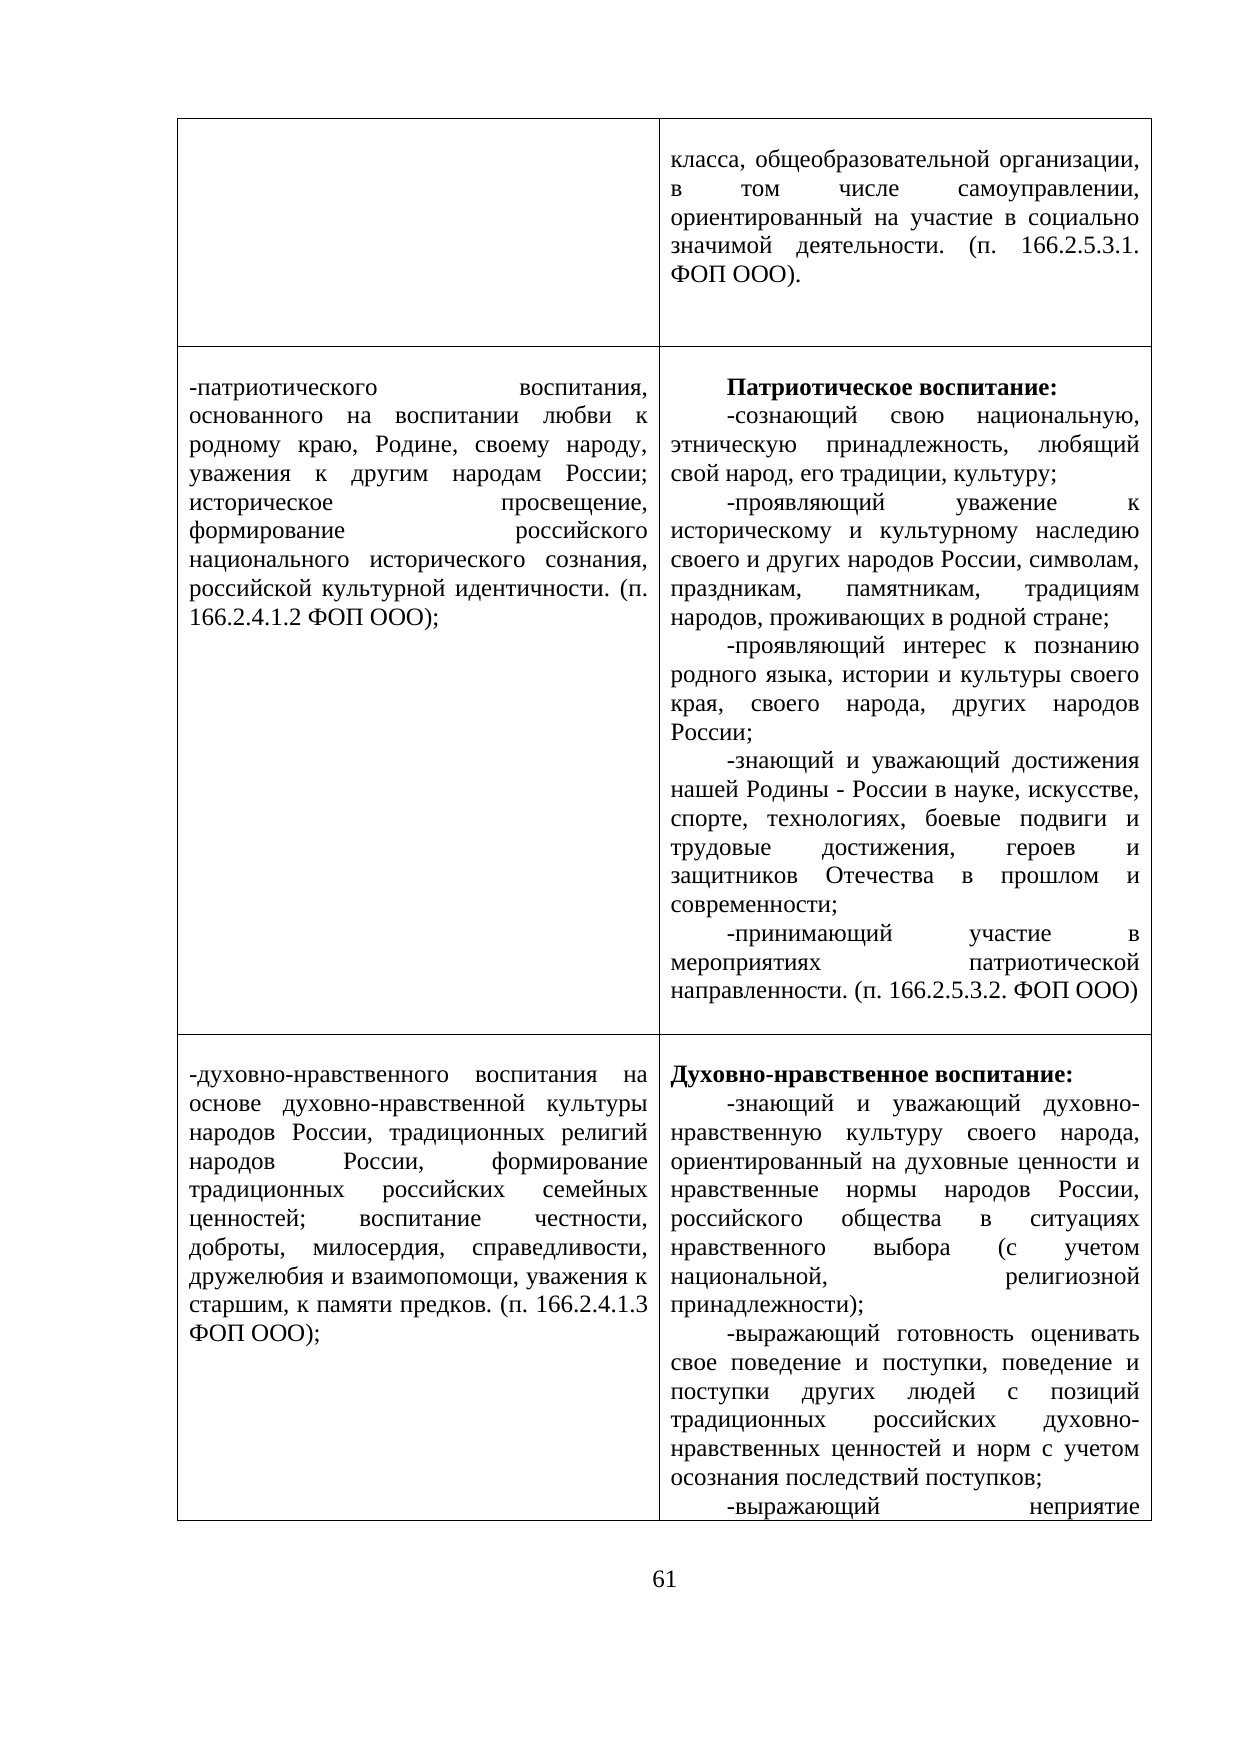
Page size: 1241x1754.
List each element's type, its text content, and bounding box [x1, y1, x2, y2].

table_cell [660, 1035, 1151, 1519]
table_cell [178, 1035, 659, 1519]
table_cell Патриотическое воспитание: -сознающий свою национальную, этническую принадлежность, любящий свой народ, его традиции, культуру; -проявляющий уважение к историческому и культурному наследию своего и других народов России, символам, праздникам, памятникам, традициям народов, проживающих в родной стране; -проявляющий интерес к познанию родного языка, истории и культуры своего края, своего народа, других народов России; -знающий и уважающий достижения нашей Родины - России в науке, искусстве, спорте, технологиях, боевые подвиги и трудовые достижения, героев и защитников Отечества в прошлом и современности; -принимающий участие в мероприятиях патриотической направленности. (п. 166.2.5.3.2. ФОП ООО) [660, 347, 1151, 1033]
table_cell -патриотического воспитания, основанного на воспитании любви к родному краю, Родине, своему народу, уважения к другим народам России; историческое просвещение, формирование российского национального исторического сознания, российской культурной идентичности. (п. 166.2.4.1.2 ФОП ООО); [178, 347, 659, 1033]
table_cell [660, 119, 1151, 346]
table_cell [178, 119, 659, 346]
